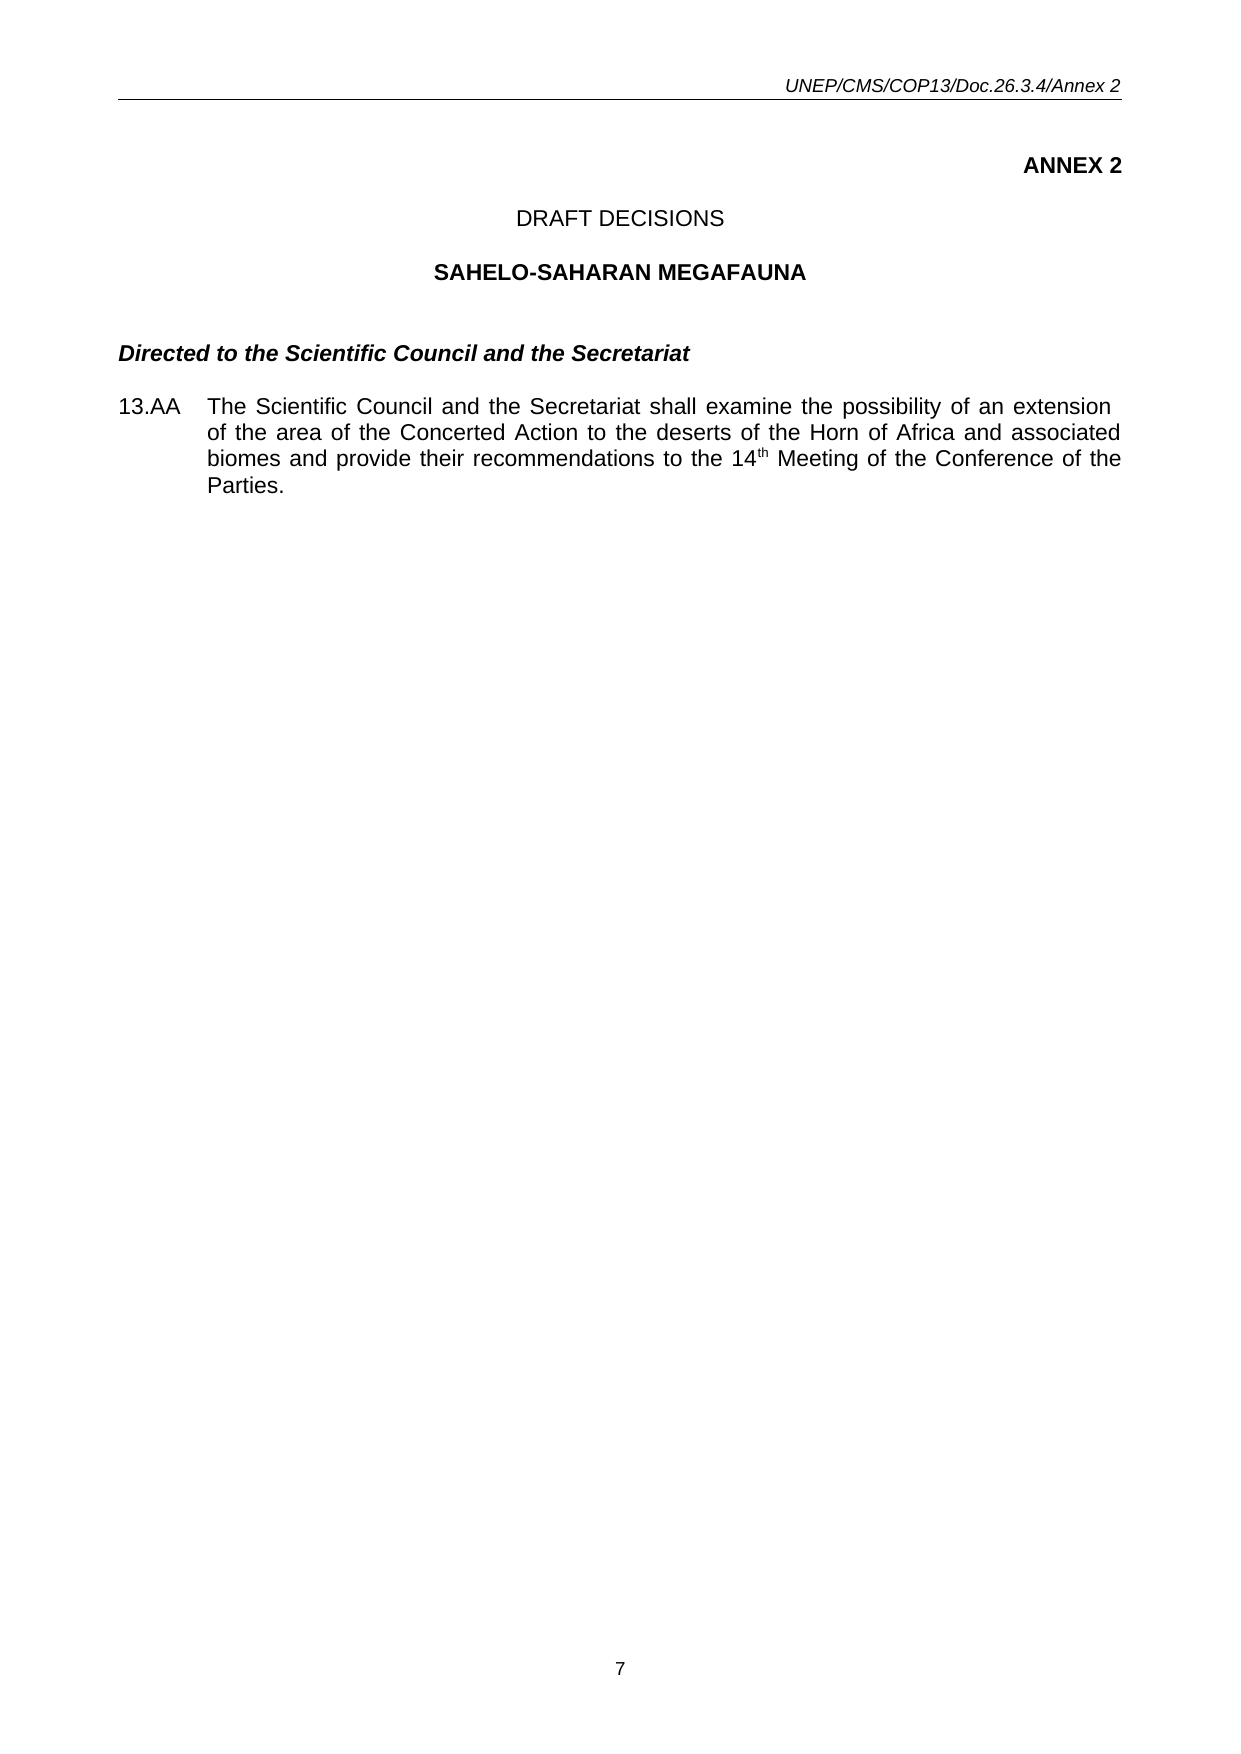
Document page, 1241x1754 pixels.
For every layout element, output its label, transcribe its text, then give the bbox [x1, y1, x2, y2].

text 13.AA The Scientific Council and the Secretariat shall examine the possibility of an extension of the area of the Concerted Action to the deserts of the Horn of Africa and associated biomes and provide their recommendations to the 14th Meeting of the Conference of the Parties. [118, 393, 1122, 498]
text SAHELO-SAHARAN MEGAFAUNA [118, 260, 1122, 286]
text DRAFT DECISIONS [118, 205, 1122, 231]
text Directed to the Scientific Council and the Secretariat [118, 340, 1122, 366]
text Annex 2 [118, 152, 1122, 179]
